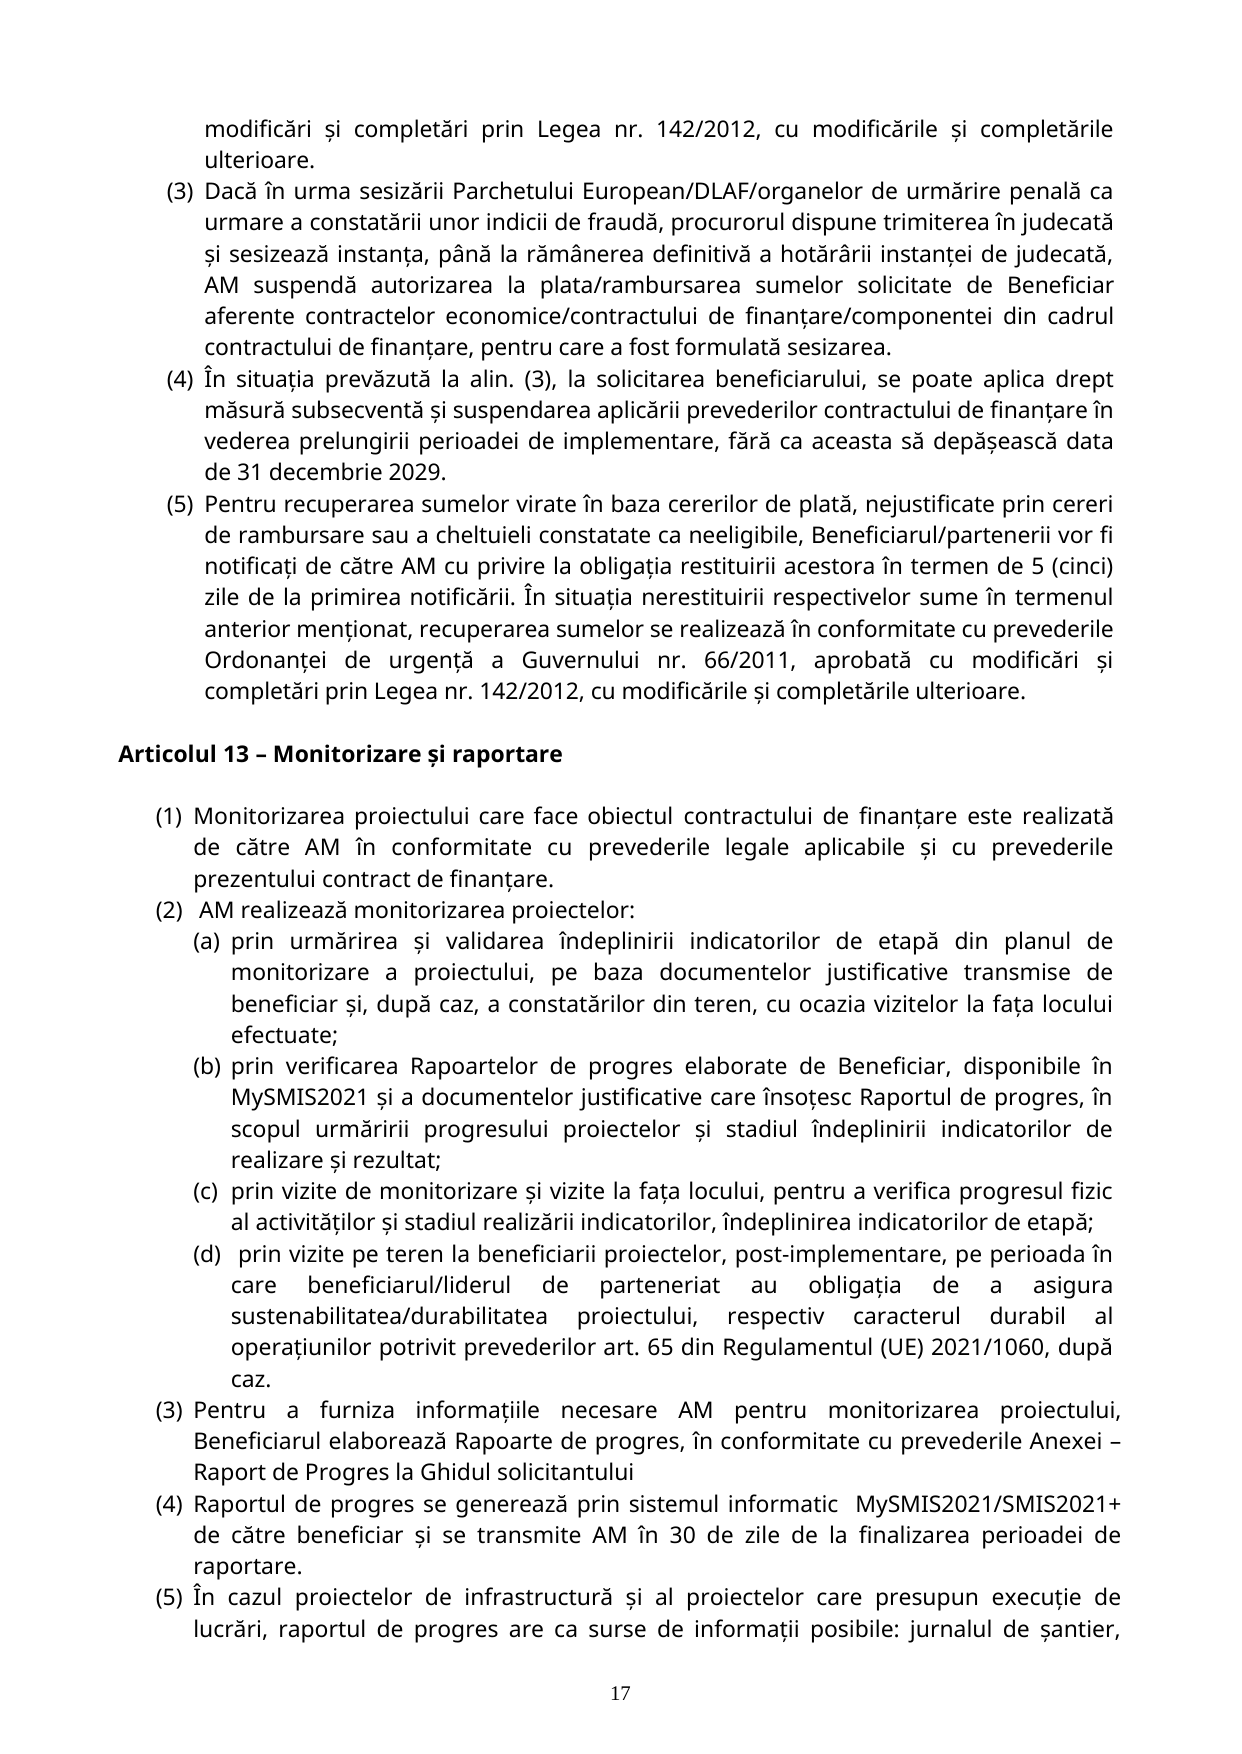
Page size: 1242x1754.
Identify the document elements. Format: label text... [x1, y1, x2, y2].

text Articolul 13 – Monitorizare și raportare [118, 737, 1122, 769]
list prin vizite pe teren la beneficiarii proiectelor, post-implementare, pe perioada în care beneficiarul/liderul de parteneriat au obligația de a asigura sustenabilitatea/durabilitatea proiectului, respectiv caracterul durabil al operațiunilor potrivit prevederilor art. 65 din Regulamentul (UE) 2021/1060, după caz. [193, 1237, 1114, 1394]
list Raportul de progres se generează prin sistemul informatic MySMIS2021/SMIS2021+ de către beneficiar și se transmite AM în 30 de zile de la finalizarea perioadei de raportare. [156, 1487, 1122, 1581]
list AM realizează monitorizarea proiectelor: [156, 894, 1114, 925]
list prin vizite de monitorizare și vizite la fața locului, pentru a verifica progresul fizic al activităților și stadiul realizării indicatorilor, îndeplinirea indicatorilor de etapă; [193, 1175, 1114, 1237]
list Pentru recuperarea sumelor virate în baza cererilor de plată, nejustificate prin cereri de rambursare sau a cheltuieli constatate ca neeligibile, Beneficiarul/partenerii vor fi notificați de către AM cu privire la obligația restituirii acestora în termen de 5 (cinci) zile de la primirea notificării. În situația nerestituirii respectivelor sume în termenul anterior menționat, recuperarea sumelor se realizează în conformitate cu prevederile Ordonanței de urgență a Guvernului nr. 66/2011, aprobată cu modificări și completări prin Legea nr. 142/2012, cu modificările și completările ulterioare. [167, 487, 1114, 706]
list prin urmărirea și validarea îndeplinirii indicatorilor de etapă din planul de monitorizare a proiectului, pe baza documentelor justificative transmise de beneficiar și, după caz, a constatărilor din teren, cu ocazia vizitelor la fața locului efectuate; [193, 925, 1114, 1050]
list Pentru a furniza informațiile necesare AM pentru monitorizarea proiectului, Beneficiarul elaborează Rapoarte de progres, în conformitate cu prevederile Anexei – Raport de Progres la Ghidul solicitantului [156, 1394, 1122, 1487]
list Dacă în urma sesizării Parchetului European/DLAF/organelor de urmărire penală ca urmare a constatării unor indicii de fraudă, procurorul dispune trimiterea în judecată și sesizează instanța, până la rămânerea definitivă a hotărârii instanței de judecată, AM suspendă autorizarea la plata/rambursarea sumelor solicitate de Beneficiar aferente contractelor economice/contractului de finanțare/componentei din cadrul contractului de finanțare, pentru care a fost formulată sesizarea. [167, 175, 1114, 362]
list Monitorizarea proiectului care face obiectul contractului de finanțare este realizată de către AM în conformitate cu prevederile legale aplicabile și cu prevederile prezentului contract de finanțare. [156, 800, 1114, 894]
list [167, 112, 1114, 175]
list prin verificarea Rapoartelor de progres elaborate de Beneficiar, disponibile în MySMIS2021 și a documentelor justificative care însoțesc Raportul de progres, în scopul urmăririi progresului proiectelor și stadiul îndeplinirii indicatorilor de realizare și rezultat; [193, 1050, 1114, 1175]
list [156, 1581, 1122, 1644]
list În situația prevăzută la alin. (3), la solicitarea beneficiarului, se poate aplica drept măsură subsecventă și suspendarea aplicării prevederilor contractului de finanțare în vederea prelungirii perioadei de implementare, fără ca aceasta să depășească data de 31 decembrie 2029. [167, 362, 1114, 487]
